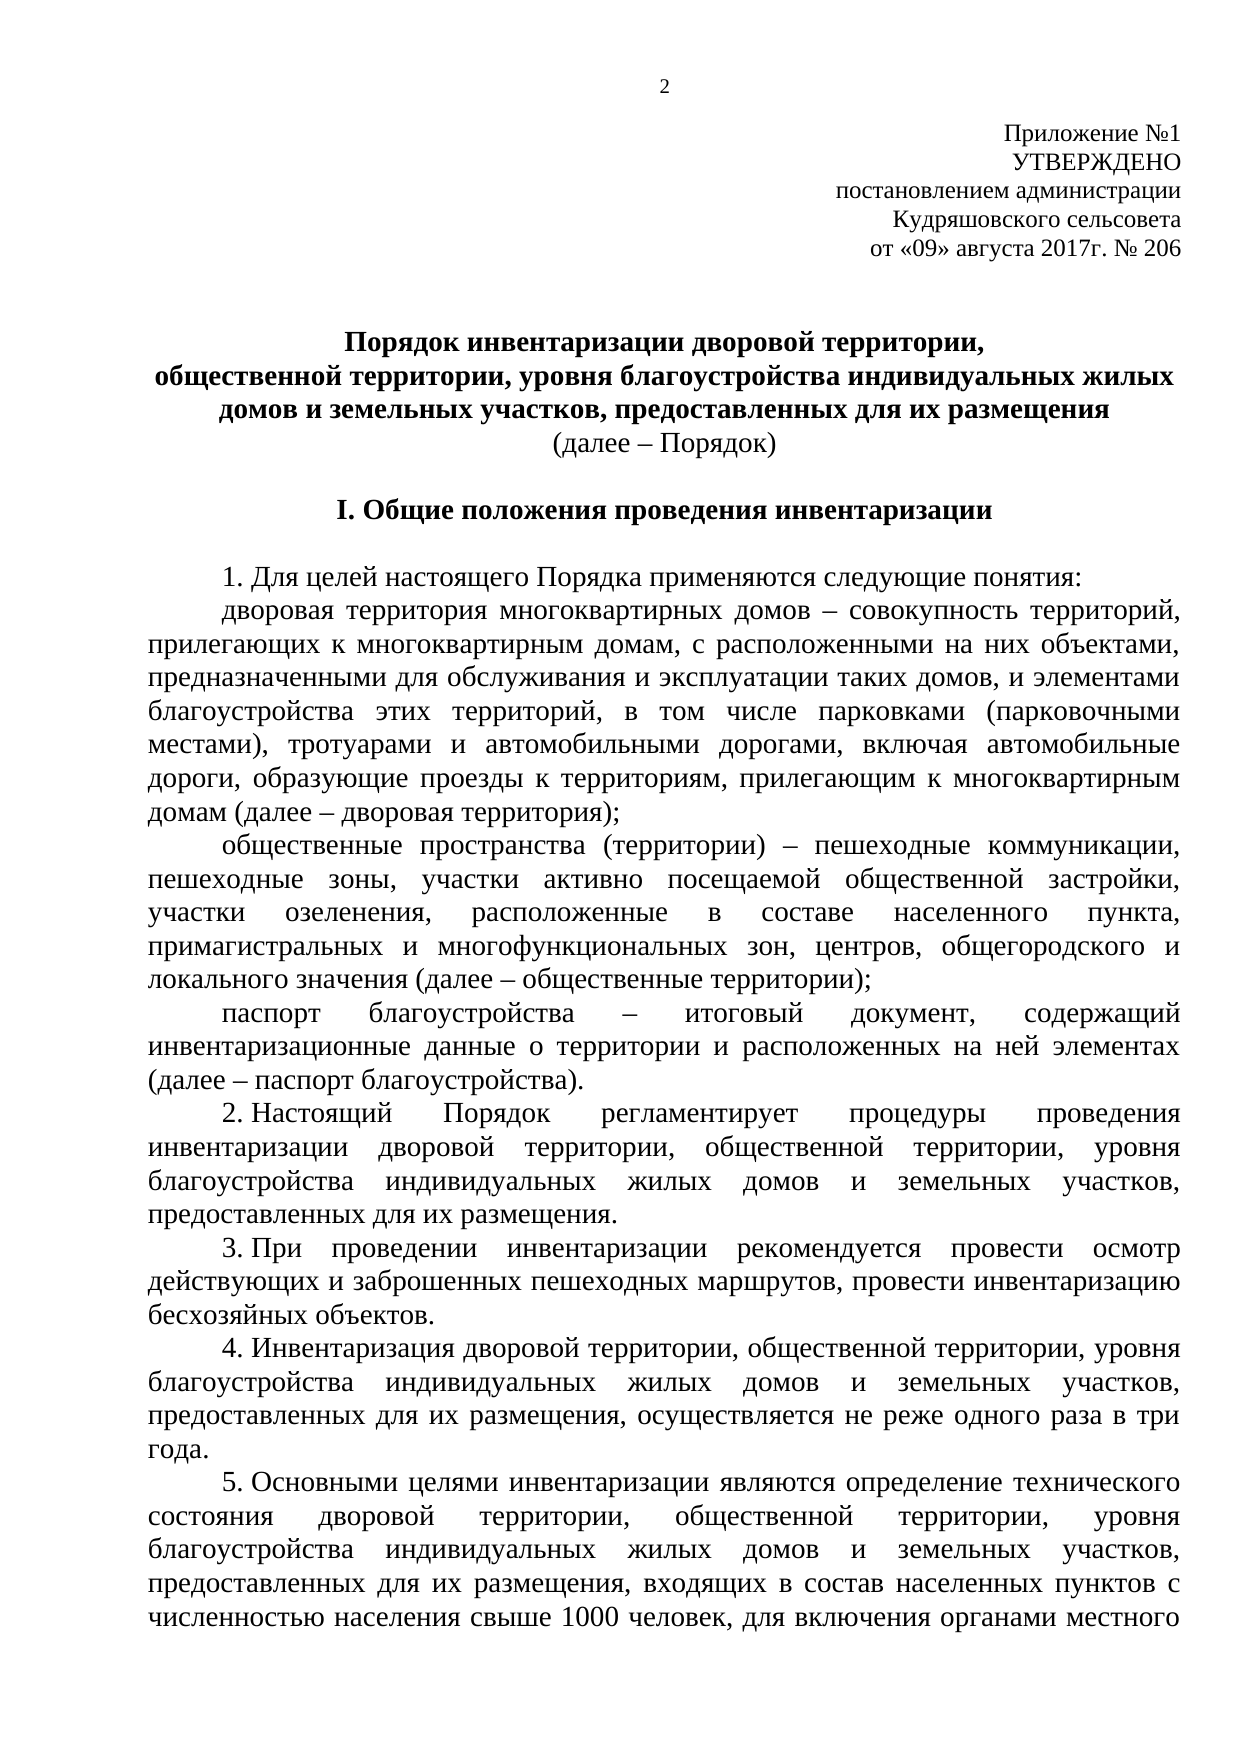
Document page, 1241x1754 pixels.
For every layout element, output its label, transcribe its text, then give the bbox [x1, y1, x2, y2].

text УТВЕРЖДЕНО [148, 147, 1181, 176]
text постановлением администрации [148, 176, 1181, 204]
text (далее – Порядок) [148, 425, 1181, 458]
text дворовая территория многоквартирных домов – совокупность территорий, прилегающих к многоквартирным домам, с расположенными на них объектами, предназначенными для обслуживания и эксплуатации таких домов, и элементами благоустройства этих территорий, в том числе парковками (парковочными местами), тротуарами и автомобильными дорогами, включая автомобильные дороги, образующие проезды к территориям, прилегающим к многоквартирным домам (далее – дворовая территория); [148, 592, 1181, 827]
text паспорт благоустройства – итоговый документ, содержащий инвентаризационные данные о территории и расположенных на ней элементах (далее – паспорт благоустройства). [148, 995, 1181, 1096]
text 1. Для целей настоящего Порядка применяются следующие понятия: [148, 559, 1181, 592]
text 4. Инвентаризация дворовой территории, общественной территории, уровня благоустройства индивидуальных жилых домов и земельных участков, предоставленных для их размещения, осуществляется не реже одного раза в три года. [148, 1330, 1181, 1464]
text Приложение №1 [148, 118, 1181, 147]
text общественной территории, уровня благоустройства индивидуальных жилых домов и земельных участков, предоставленных для их размещения [148, 358, 1181, 425]
text 3. При проведении инвентаризации рекомендуется провести осмотр действующих и заброшенных пешеходных маршрутов, провести инвентаризацию бесхозяйных объектов. [148, 1230, 1181, 1330]
text I. Общие положения проведения инвентаризации [148, 492, 1181, 525]
text общественные пространства (территории) – пешеходные коммуникации, пешеходные зоны, участки активно посещаемой общественной застройки, участки озеленения, расположенные в составе населенного пункта, примагистральных и многофункциональных зон, центров, общегородского и локального значения (далее – общественные территории); [148, 827, 1181, 995]
text Кудряшовского сельсовета [148, 204, 1181, 233]
text Порядок инвентаризации дворовой территории, [148, 324, 1181, 358]
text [148, 1464, 1181, 1632]
text от «09» августа 2017г. № 206 [148, 233, 1181, 262]
text 2. Настоящий Порядок регламентирует процедуры проведения инвентаризации дворовой территории, общественной территории, уровня благоустройства индивидуальных жилых домов и земельных участков, предоставленных для их размещения. [148, 1096, 1181, 1230]
